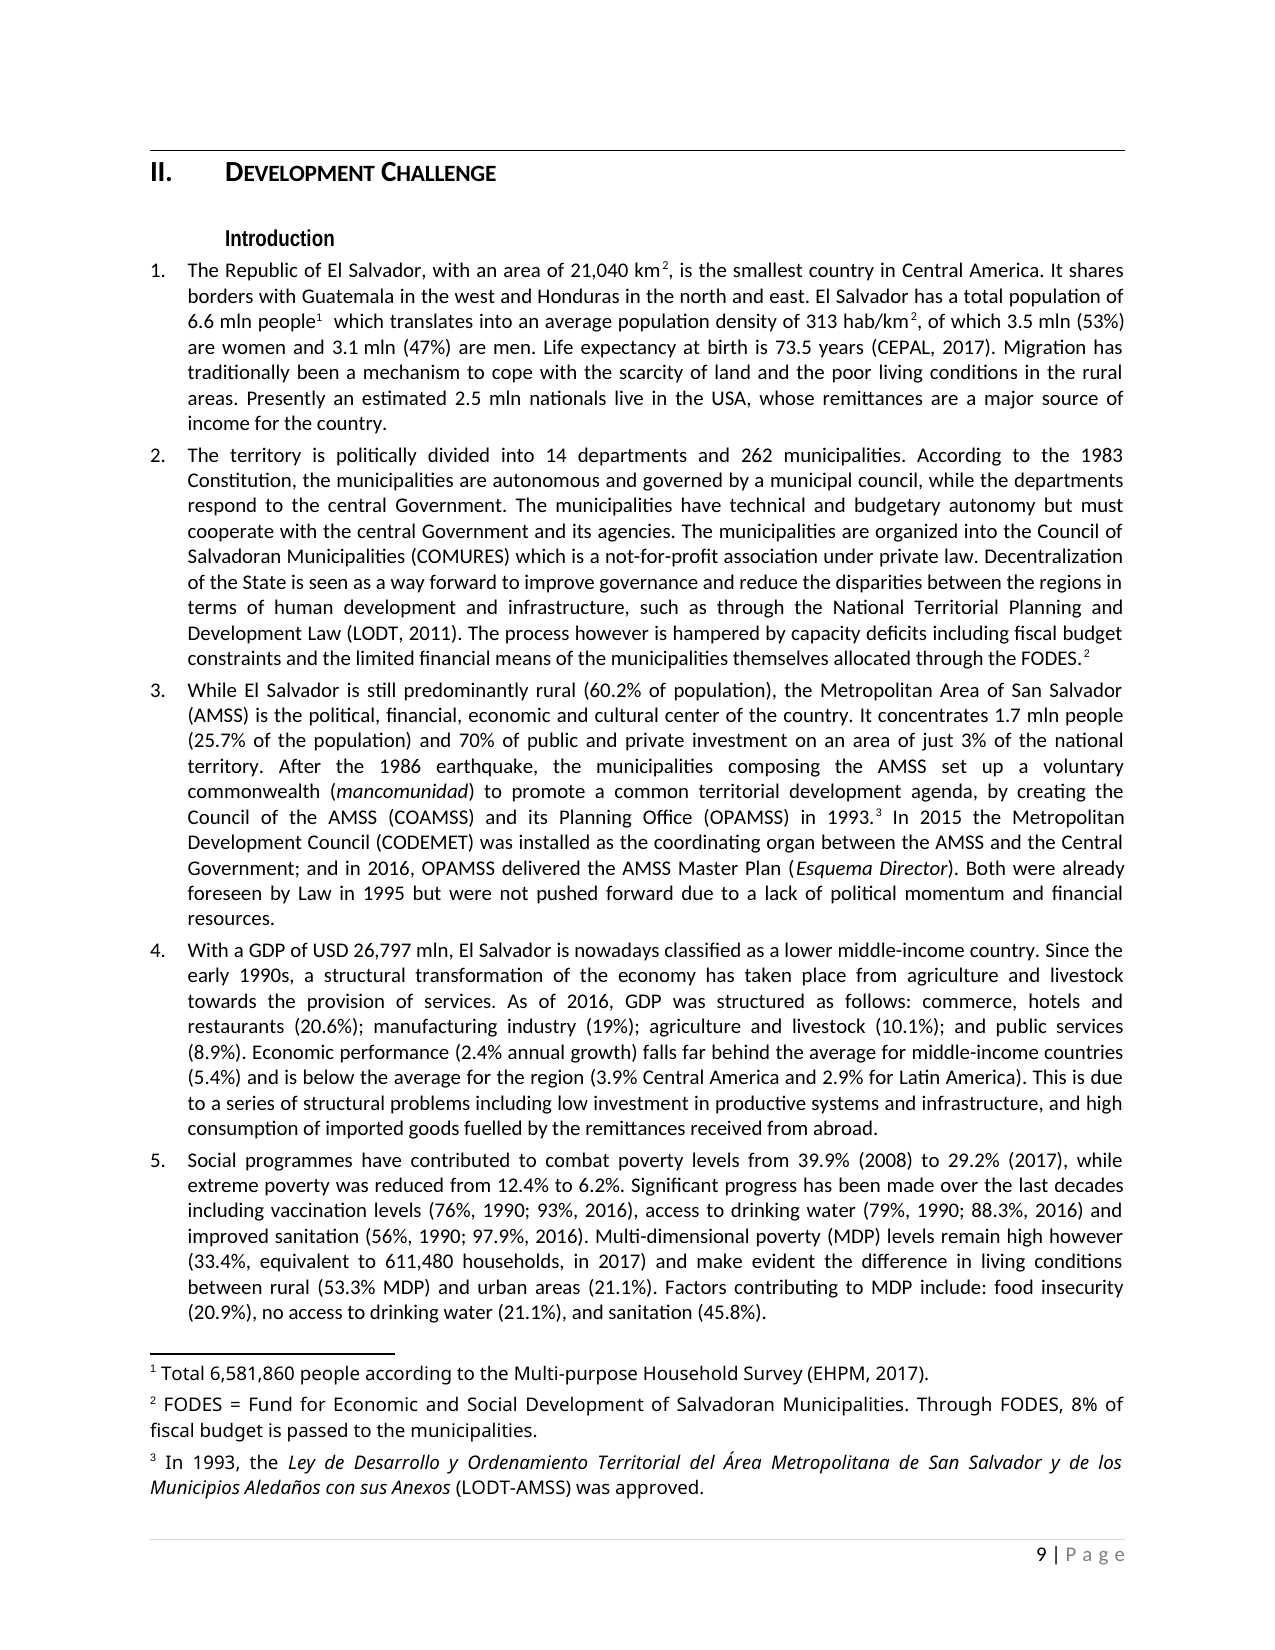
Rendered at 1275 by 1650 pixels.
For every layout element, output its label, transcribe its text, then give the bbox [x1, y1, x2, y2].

list The territory is politically divided into 14 departments and 262 municipalities. According to the 1983 Constitution, the municipalities are autonomous and governed by a municipal council, while the departments respond to the central Government. The municipalities have technical and budgetary autonomy but must cooperate with the central Government and its agencies. The municipalities are organized into the Council of Salvadoran Municipalities (COMURES) which is a not-for-profit association under private law. Decentralization of the State is seen as a way forward to improve governance and reduce the disparities between the regions in terms of human development and infrastructure, such as through the National Territorial Planning and Development Law (LODT, 2011). The process however is hampered by capacity deficits including fiscal budget constraints and the limited financial means of the municipalities themselves allocated through the FODES. [150, 442, 1125, 671]
subtitle Development Challenge [150, 151, 1125, 189]
list With a GDP of USD 26,797 mln, El Salvador is nowadays classified as a lower middle-income country. Since the early 1990s, a structural transformation of the economy has taken place from agriculture and livestock towards the provision of services. As of 2016, GDP was structured as follows: commerce, hotels and restaurants (20.6%); manufacturing industry (19%); agriculture and livestock (10.1%); and public services (8.9%). Economic performance (2.4% annual growth) falls far behind the average for middle-income countries (5.4%) and is below the average for the region (3.9% Central America and 2.9% for Latin America). This is due to a series of structural problems including low investment in productive systems and infrastructure, and high consumption of imported goods fuelled by the remittances received from abroad. [150, 937, 1125, 1141]
list While El Salvador is still predominantly rural (60.2% of population), the Metropolitan Area of San Salvador (AMSS) is the political, financial, economic and cultural center of the country. It concentrates 1.7 mln people (25.7% of the population) and 70% of public and private investment on an area of just 3% of the national territory. After the 1986 earthquake, the municipalities composing the AMSS set up a voluntary commonwealth (mancomunidad) to promote a common territorial development agenda, by creating the Council of the AMSS (COAMSS) and its Planning Office (OPAMSS) in 1993. In 2015 the Metropolitan Development Council (CODEMET) was installed as the coordinating organ between the AMSS and the Central Government; and in 2016, OPAMSS delivered the AMSS Master Plan (Esquema Director). Both were already foreseen by Law in 1995 but were not pushed forward due to a lack of political momentum and financial resources. [150, 677, 1125, 931]
list The Republic of El Salvador, with an area of 21,040 km2, is the smallest country in Central America. It shares borders with Guatemala in the west and Honduras in the north and east. El Salvador has a total population of 6.6 mln people which translates into an average population density of 313 hab/km2, of which 3.5 mln (53%) are women and 3.1 mln (47%) are men. Life expectancy at birth is 73.5 years (CEPAL, 2017). Migration has traditionally been a mechanism to cope with the scarcity of land and the poor living conditions in the rural areas. Presently an estimated 2.5 mln nationals live in the USA, whose remittances are a major source of income for the country. [150, 258, 1125, 436]
subtitle Introduction [225, 225, 1125, 251]
list Social programmes have contributed to combat poverty levels from 39.9% (2008) to 29.2% (2017), while extreme poverty was reduced from 12.4% to 6.2%. Significant progress has been made over the last decades including vaccination levels (76%, 1990; 93%, 2016), access to drinking water (79%, 1990; 88.3%, 2016) and improved sanitation (56%, 1990; 97.9%, 2016). Multi-dimensional poverty (MDP) levels remain high however (33.4%, equivalent to 611,480 households, in 2017) and make evident the difference in living conditions between rural (53.3% MDP) and urban areas (21.1%). Factors contributing to MDP include: food insecurity (20.9%), no access to drinking water (21.1%), and sanitation (45.8%). [150, 1147, 1125, 1325]
